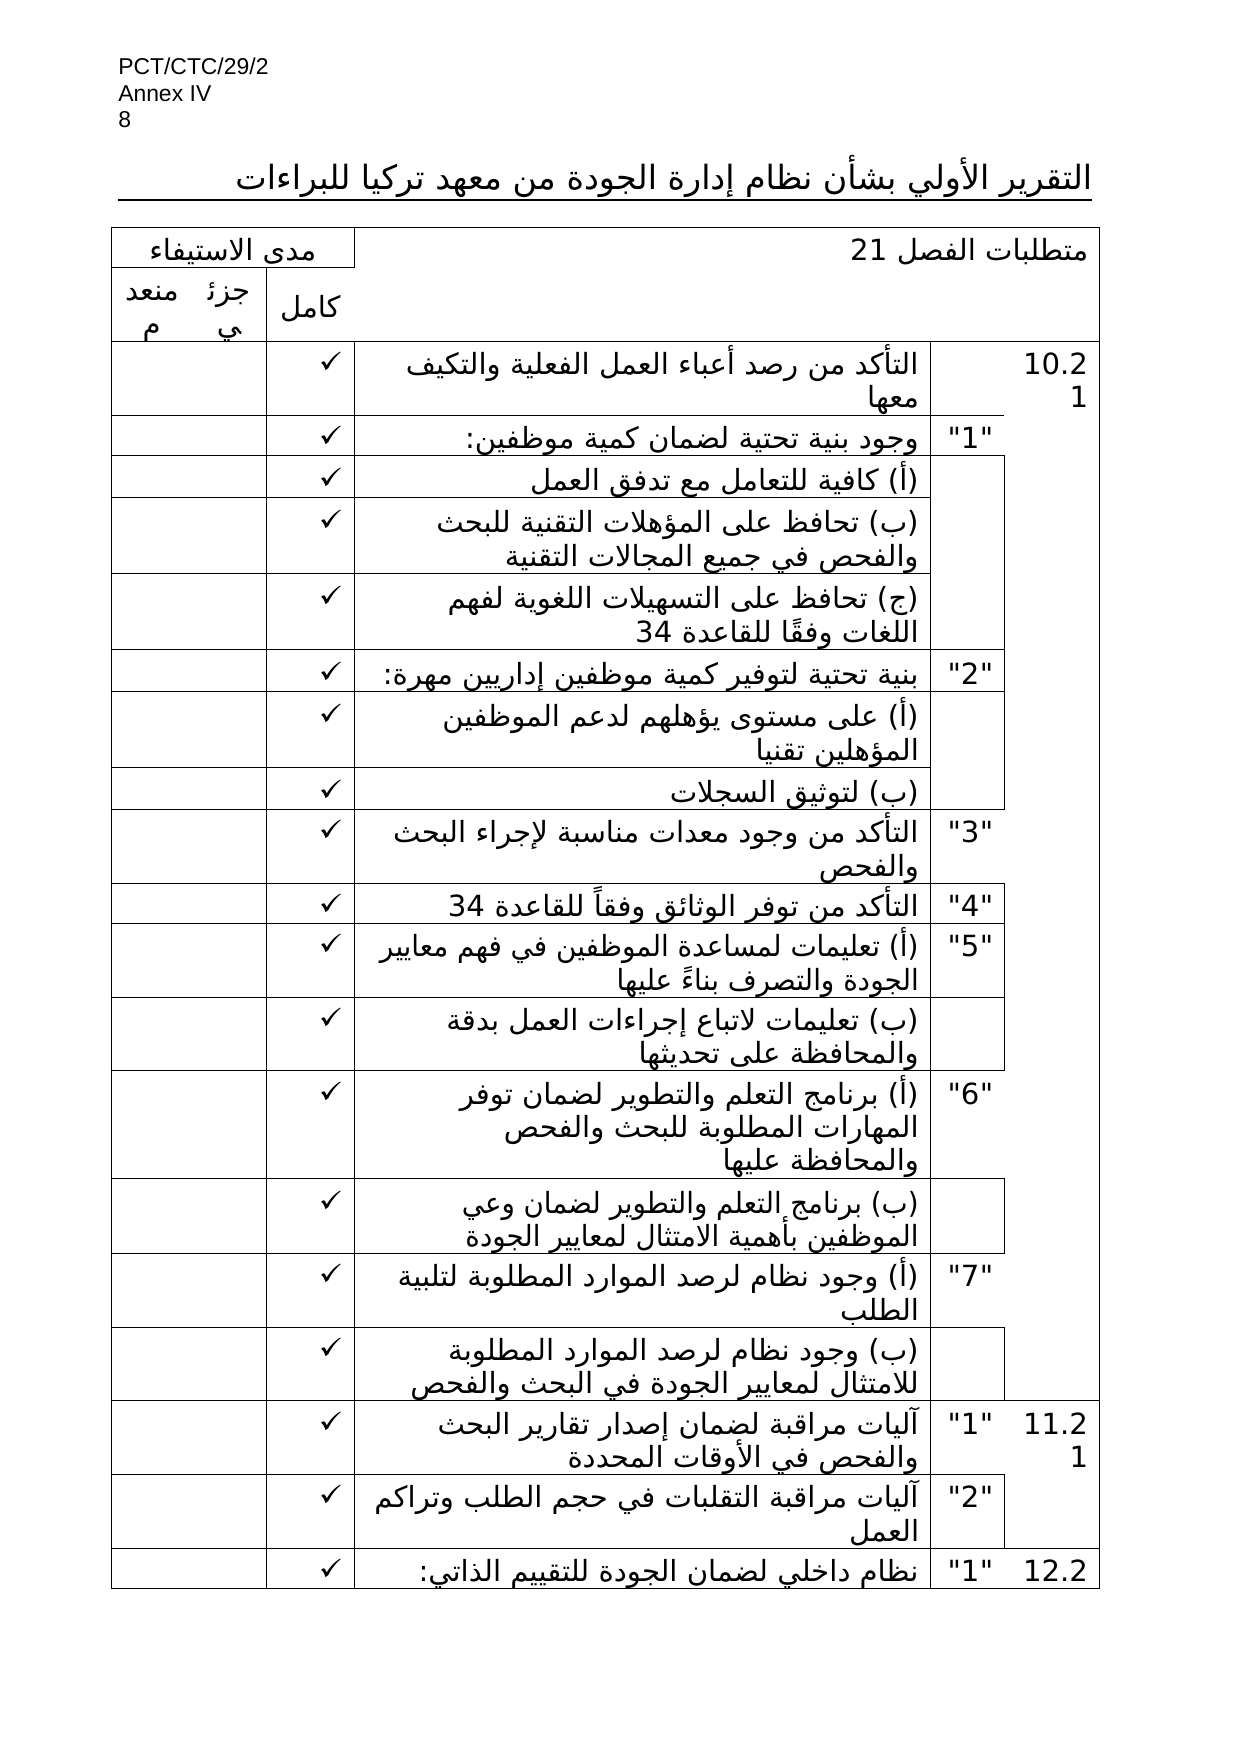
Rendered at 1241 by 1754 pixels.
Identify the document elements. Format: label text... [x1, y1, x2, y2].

table_cell [192, 1475, 266, 1548]
table_cell [192, 650, 266, 691]
table_cell "4" [931, 884, 1004, 923]
table_cell [112, 924, 192, 997]
table_cell [112, 1179, 192, 1253]
table_cell (ب) برنامج التعلم والتطوير لضمان وعي الموظفين بأهمية الامتثال لمعايير الجودة [355, 1179, 930, 1253]
table_cell [112, 342, 192, 414]
table_cell (أ) تعليمات لمساعدة الموظفين في فهم معايير الجودة والتصرف بناءً عليها [355, 924, 930, 997]
table_cell [192, 1401, 266, 1474]
table_cell [931, 456, 1004, 649]
table_cell [112, 1328, 192, 1400]
table_cell [1004, 1070, 1099, 1253]
table_cell [112, 998, 192, 1070]
table_cell "1" [931, 1549, 1004, 1588]
table_cell (ب) وجود نظام لرصد الموارد المطلوبة للامتثال لمعايير الجودة في البحث والفحص [355, 1328, 930, 1400]
table_cell (ب) لتوثيق السجلات [355, 768, 930, 809]
table_cell [267, 1254, 354, 1327]
table_cell [112, 456, 192, 497]
table_cell [192, 416, 266, 455]
table_cell [112, 1475, 192, 1548]
table_cell [1004, 1253, 1099, 1400]
table_cell نظام داخلي لضمان الجودة للتقييم الذاتي: [355, 1549, 930, 1588]
table_cell [267, 1071, 354, 1177]
table_cell "3" [931, 810, 1004, 883]
table_cell [267, 650, 354, 691]
table_cell [192, 456, 266, 497]
table_cell "2" [931, 1475, 1004, 1548]
table_cell (أ) كافية للتعامل مع تدفق العمل [355, 456, 930, 497]
table_cell [1004, 415, 1099, 809]
table_cell [112, 692, 192, 767]
table_cell (أ) برنامج التعلم والتطوير لضمان توفر المهارات المطلوبة للبحث والفحص والمحافظة عليها [355, 1071, 930, 1177]
table_cell [192, 1179, 266, 1253]
table_cell وجود بنية تحتية لضمان كمية موظفين: [355, 416, 930, 455]
table_cell [1004, 809, 1099, 1070]
table_cell [112, 650, 192, 691]
table_header مدى الاستيفاء [112, 228, 354, 267]
table_cell [192, 1254, 266, 1327]
table_cell [192, 574, 266, 649]
table_cell [267, 416, 354, 455]
table_cell [931, 998, 1004, 1070]
table_cell [192, 998, 266, 1070]
table_cell [192, 1328, 266, 1400]
table_cell [112, 574, 192, 649]
table_cell [112, 1549, 192, 1588]
table_cell [267, 1475, 354, 1548]
table_cell [267, 342, 354, 414]
table_cell [112, 1401, 192, 1474]
table_cell [112, 810, 192, 883]
table_cell [192, 498, 266, 573]
table_cell التأكد من رصد أعباء العمل الفعلية والتكيف معها [355, 342, 930, 414]
table_cell (ب) تحافظ على المؤهلات التقنية للبحث والفحص في جميع المجالات التقنية [355, 498, 930, 573]
table_cell آليات مراقبة التقلبات في حجم الطلب وتراكم العمل [355, 1475, 930, 1548]
table_cell [931, 1328, 1004, 1400]
table_cell التأكد من توفر الوثائق وفقاً للقاعدة 34 [355, 884, 930, 923]
table_cell [192, 342, 266, 414]
table_cell 11.21 [1004, 1401, 1099, 1548]
table_cell [192, 884, 266, 923]
table_cell [267, 692, 354, 767]
table_cell (أ) على مستوى يؤهلهم لدعم الموظفين المؤهلين تقنيا [355, 692, 930, 767]
table_cell [267, 1179, 354, 1253]
table_cell "5" [931, 924, 1004, 997]
table_cell [192, 768, 266, 809]
table_cell [112, 768, 192, 809]
table_cell [112, 1254, 192, 1327]
table_cell [931, 692, 1004, 809]
table_cell "1" [931, 416, 1004, 455]
table_cell [267, 884, 354, 923]
table_cell "6" [931, 1071, 1004, 1177]
table_cell "2" [931, 650, 1004, 691]
table_cell [267, 574, 354, 649]
table_cell [267, 810, 354, 883]
table_cell بنية تحتية لتوفير كمية موظفين إداريين مهرة: [355, 650, 930, 691]
table_cell "7" [931, 1254, 1004, 1327]
table_cell 12.21 [1004, 1549, 1099, 1588]
table_cell [267, 1401, 354, 1474]
table_cell [112, 416, 192, 455]
table_cell [267, 998, 354, 1070]
table_cell [192, 1071, 266, 1177]
table_cell كامل [267, 268, 354, 341]
table_cell [267, 1549, 354, 1588]
table_cell [267, 924, 354, 997]
table_header متطلبات الفصل 21 [355, 228, 1099, 341]
table_cell [931, 1179, 1004, 1253]
table_cell [267, 1328, 354, 1400]
table_cell جزئي [192, 268, 266, 341]
table_cell (أ) وجود نظام لرصد الموارد المطلوبة لتلبية الطلب [355, 1254, 930, 1327]
table_cell التأكد من وجود معدات مناسبة لإجراء البحث والفحص [355, 810, 930, 883]
table_cell [112, 1071, 192, 1177]
table_cell [192, 810, 266, 883]
table_cell (ب) تعليمات لاتباع إجراءات العمل بدقة والمحافظة على تحديثها [355, 998, 930, 1070]
table_cell (ج) تحافظ على التسهيلات اللغوية لفهم اللغات وفقًا للقاعدة 34 [355, 574, 930, 649]
table_cell منعدم [112, 268, 192, 341]
table_cell [192, 1549, 266, 1588]
table_cell [267, 498, 354, 573]
table_cell [267, 456, 354, 497]
table_cell [112, 884, 192, 923]
table_cell 10.21 [1004, 342, 1099, 414]
table_cell [192, 692, 266, 767]
table_cell [112, 498, 192, 573]
table_cell [267, 768, 354, 809]
table_cell [192, 924, 266, 997]
table_cell آليات مراقبة لضمان إصدار تقارير البحث والفحص في الأوقات المحددة [355, 1401, 930, 1474]
table_cell "1" [931, 1401, 1004, 1474]
table_cell [931, 342, 1004, 414]
